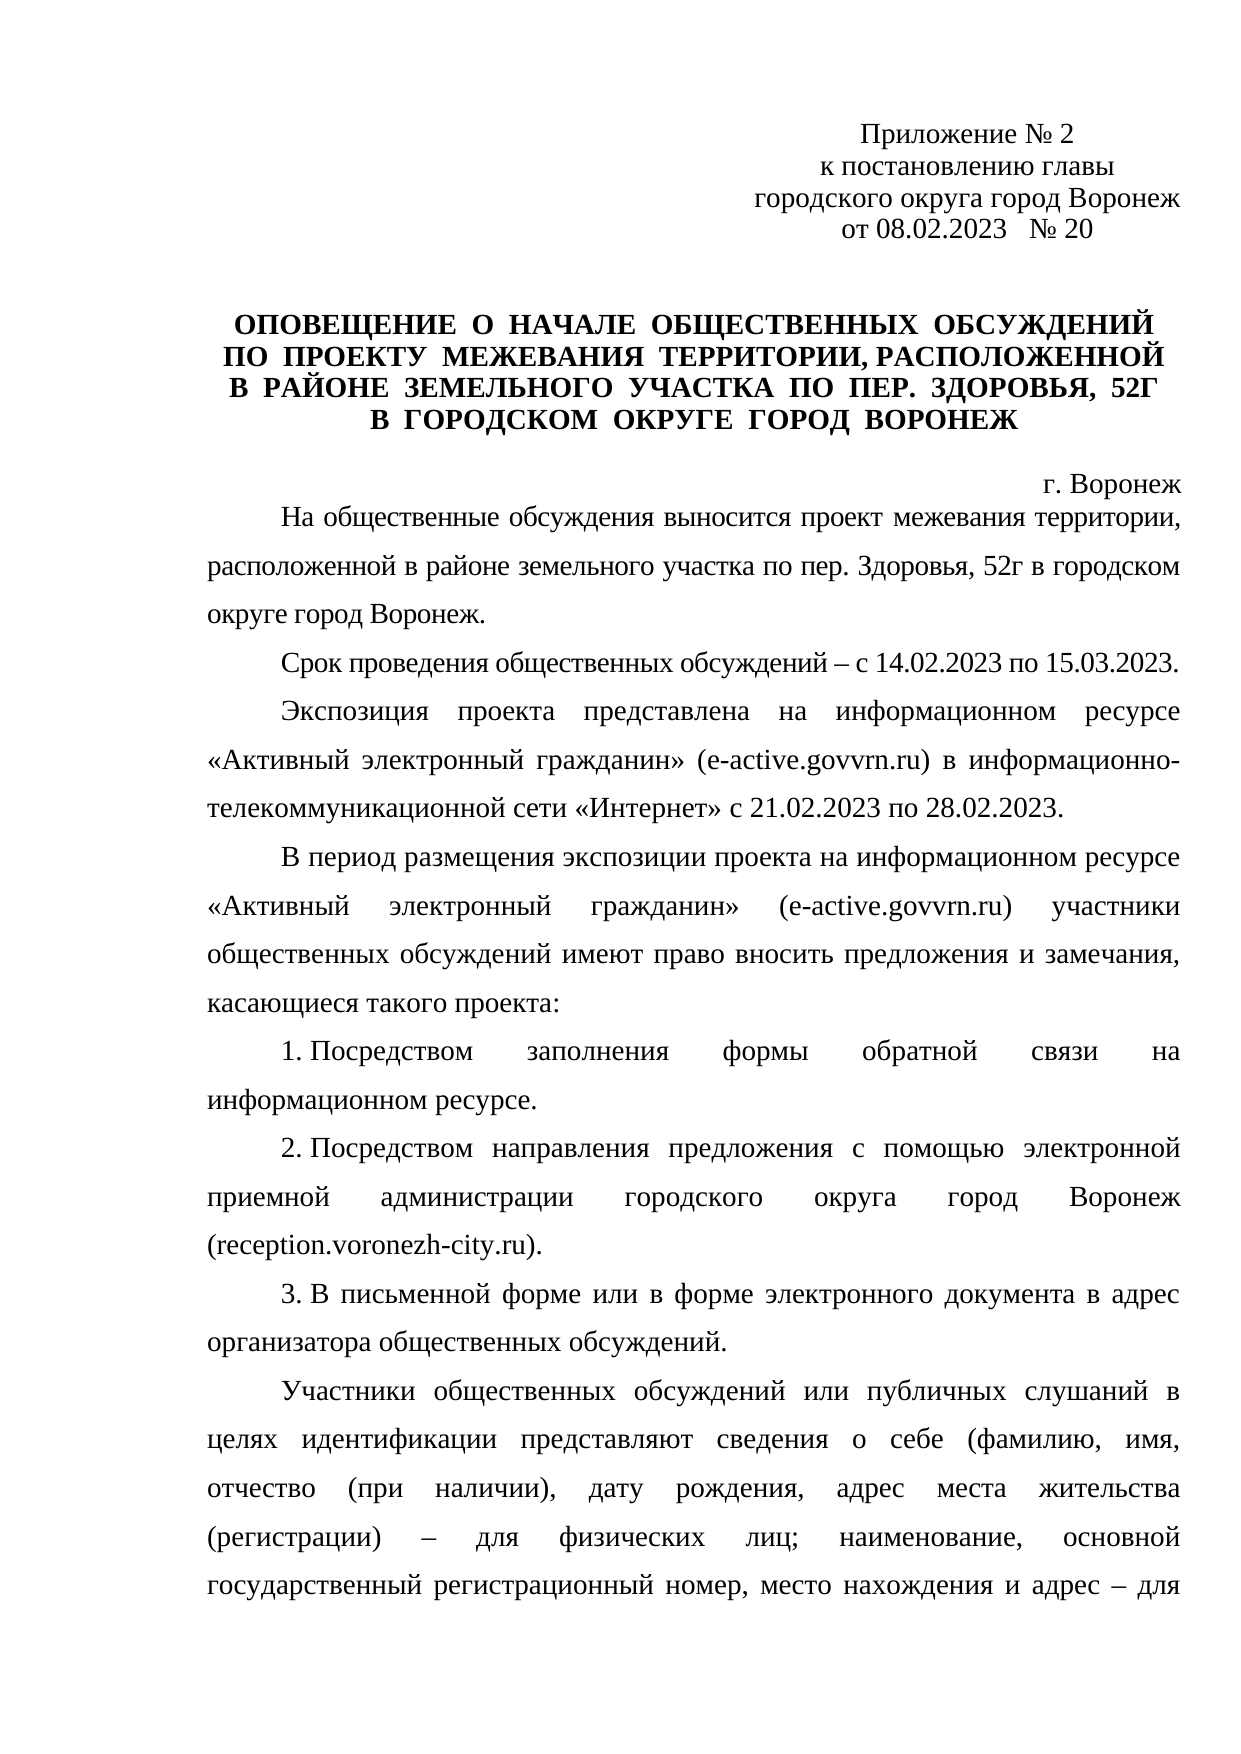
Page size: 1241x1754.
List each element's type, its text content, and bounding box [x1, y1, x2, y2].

text В ГОРОДСКОМ ОКРУГЕ ГОРОД ВОРОНЕЖ [207, 404, 1181, 436]
text На общественные обсуждения выносится проект межевания территории, расположенной в районе земельного участка по пер. Здоровья, 52г в городском округе город Воронеж. [207, 499, 1181, 630]
text к постановлению главы [753, 150, 1181, 182]
text 2. Посредством направления предложения с помощью электронной приемной администрации городского округа город Воронеж (reception.voronezh-city.ru). [207, 1130, 1181, 1261]
text ОПОВЕЩЕНИЕ О НАЧАЛЕ ОБЩЕСТВЕННЫХ ОБСУЖДЕНИЙ [207, 309, 1181, 341]
text городского округа город Воронеж [753, 182, 1181, 213]
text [207, 1373, 1181, 1601]
text от 08.02.2023 № 20 [753, 213, 1181, 245]
text Экспозиция проекта представлена на информационном ресурсе «Активный электронный гражданин» (e-active.govvrn.ru) в информационно- телекоммуникационной сети «Интернет» с 21.02.2023 по 28.02.2023. [207, 693, 1181, 824]
subtitle В период размещения экспозиции проекта на информационном ресурсе «Активный электронный гражданин» (e-active.govvrn.ru) участники общественных обсуждений имеют право вносить предложения и замечания, касающиеся такого проекта: [207, 839, 1181, 1018]
text Срок проведения общественных обсуждений – с 14.02.2023 по 15.03.2023. [207, 645, 1181, 678]
text В РАЙОНЕ ЗЕМЕЛЬНОГО УЧАСТКА ПО ПЕР. ЗДОРОВЬЯ, 52Г [207, 372, 1181, 404]
text 3. В письменной форме или в форме электронного документа в адрес организатора общественных обсуждений. [207, 1276, 1181, 1358]
text г. Воронеж [207, 468, 1181, 499]
text ПО ПРОЕКТУ МЕЖЕВАНИЯ ТЕРРИТОРИИ, РАСПОЛОЖЕННОЙ [207, 341, 1181, 372]
text 1. Посредством заполнения формы обратной связи на информационном ресурсе. [207, 1033, 1181, 1115]
text Приложение № 2 [753, 118, 1181, 150]
